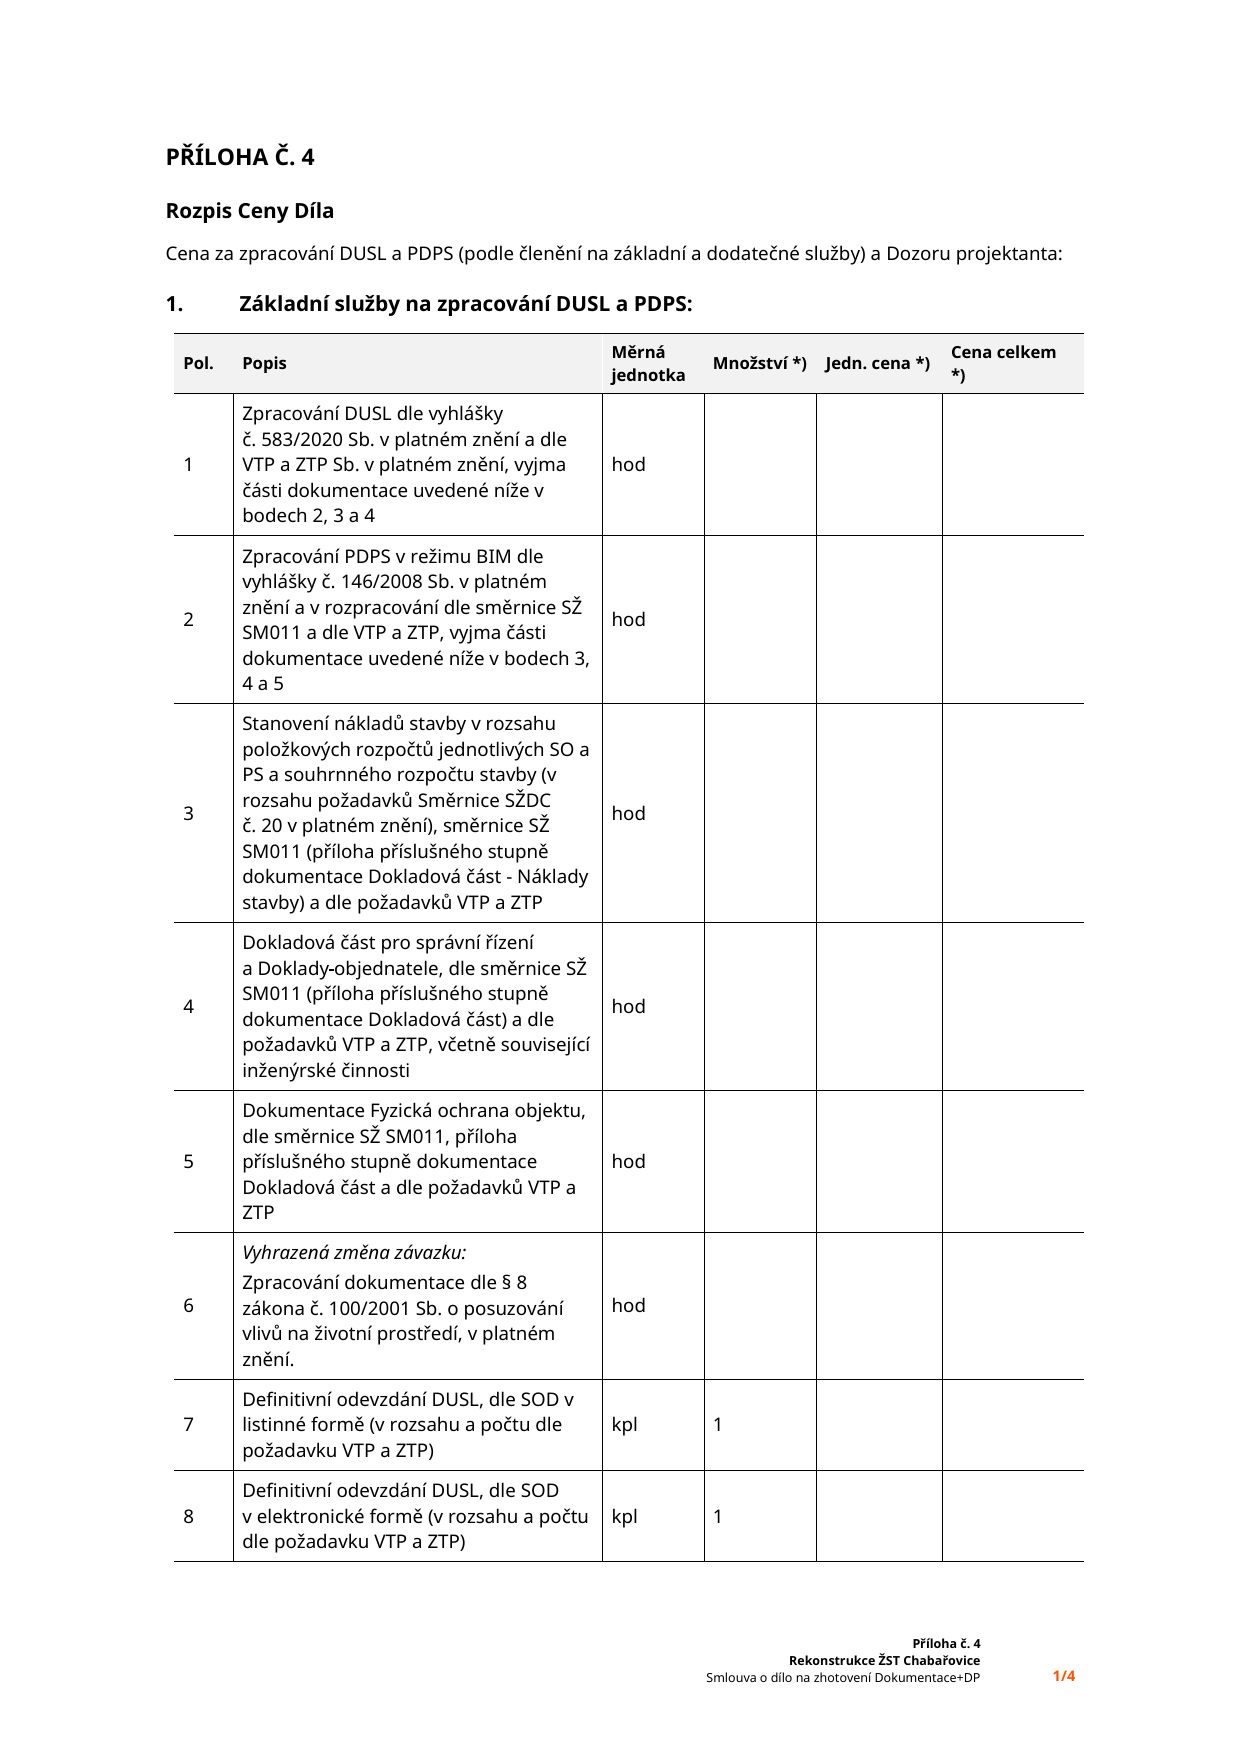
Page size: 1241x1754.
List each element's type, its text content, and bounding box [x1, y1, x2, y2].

table_cell [943, 704, 1084, 922]
table_cell 2 [174, 536, 233, 703]
table_cell 6 [174, 1233, 233, 1378]
table_cell hod [603, 704, 704, 922]
table_cell Zpracování PDPS v režimu BIM dle vyhlášky č. 146/2008 Sb. v platném znění a v rozpracování dle směrnice SŽ SM011 a dle VTP a ZTP, vyjma části dokumentace uvedené níže v bodech 3, 4 a 5 [234, 536, 602, 703]
text 1. Základní služby na zpracování DUSL a PDPS: [165, 289, 1075, 318]
table_cell Stanovení nákladů stavby v rozsahu položkových rozpočtů jednotlivých SO a PS a souhrnného rozpočtu stavby (v rozsahu požadavků Směrnice SŽDC č. 20 v platném znění), směrnice SŽ SM011 (příloha příslušného stupně dokumentace Dokladová část - Náklady stavby) a dle požadavků VTP a ZTP [234, 704, 602, 922]
table_cell [817, 1233, 942, 1378]
table_cell Dokumentace Fyzická ochrana objektu, dle směrnice SŽ SM011, příloha příslušného stupně dokumentace Dokladová část a dle požadavků VTP a ZTP [234, 1091, 602, 1232]
table_cell [705, 536, 816, 703]
table_cell hod [603, 923, 704, 1090]
table_cell [705, 394, 816, 535]
table_cell [705, 923, 816, 1090]
table_header Měrná jednotka [603, 334, 704, 393]
table_cell [817, 394, 942, 535]
table_cell Dokladová část pro správní řízení a Doklady objednatele, dle směrnice SŽ SM011 (příloha příslušného stupně dokumentace Dokladová část) a dle požadavků VTP a ZTP, včetně související inženýrské činnosti [234, 923, 602, 1090]
table_cell kpl [603, 1471, 704, 1561]
table_cell [817, 1091, 942, 1232]
table_cell kpl [603, 1380, 704, 1470]
table_cell [817, 704, 942, 922]
table_cell hod [603, 1091, 704, 1232]
table_cell 3 [174, 704, 233, 922]
table_header Popis [233, 334, 602, 393]
table_cell [943, 394, 1084, 535]
table_cell Zpracování DUSL dle vyhlášky č. 583/2020 Sb. v platném znění a dle VTP a ZTP Sb. v platném znění, vyjma části dokumentace uvedené níže v bodech 2, 3 a 4 [234, 394, 602, 535]
text Příloha č. 4 [165, 141, 1075, 173]
text Cena za zpracování DUSL a PDPS (podle členění na základní a dodatečné služby) a Dozoru projektanta: [165, 240, 1075, 266]
table_cell [943, 1091, 1084, 1232]
table_cell [705, 704, 816, 922]
table_cell Vyhrazená změna závazku: Zpracování dokumentace dle § 8 zákona č. 100/2001 Sb. o posuzování vlivů na životní prostředí, v platném znění. [234, 1233, 602, 1378]
table_cell [943, 923, 1084, 1090]
text Rozpis Ceny Díla [165, 197, 1075, 225]
table_cell [705, 1091, 816, 1232]
table_cell [817, 1471, 942, 1561]
table_cell [817, 536, 942, 703]
table_header Cena celkem *) [942, 334, 1084, 393]
table_header Množství *) [704, 334, 817, 393]
table_cell 8 [174, 1471, 233, 1561]
table_cell 1 [705, 1471, 816, 1561]
table_cell hod [603, 1233, 704, 1378]
table_cell [943, 1233, 1084, 1378]
table_cell [705, 1233, 816, 1378]
table_cell 1 [174, 394, 233, 535]
table_cell [943, 1471, 1084, 1561]
table_cell [817, 1380, 942, 1470]
table_cell 5 [174, 1091, 233, 1232]
table_cell 7 [174, 1380, 233, 1470]
table_cell Definitivní odevzdání DUSL, dle SOD v elektronické formě (v rozsahu a počtu dle požadavku VTP a ZTP) [234, 1471, 602, 1561]
table_cell [943, 536, 1084, 703]
table_cell 4 [174, 923, 233, 1090]
table_cell hod [603, 394, 704, 535]
table_cell [943, 1380, 1084, 1470]
table_cell Definitivní odevzdání DUSL, dle SOD v listinné formě (v rozsahu a počtu dle požadavku VTP a ZTP) [234, 1380, 602, 1470]
table_cell hod [603, 536, 704, 703]
table_header Pol. [174, 334, 233, 393]
table_cell [817, 923, 942, 1090]
table_header Jedn. cena *) [817, 334, 942, 393]
table_cell 1 [705, 1380, 816, 1470]
